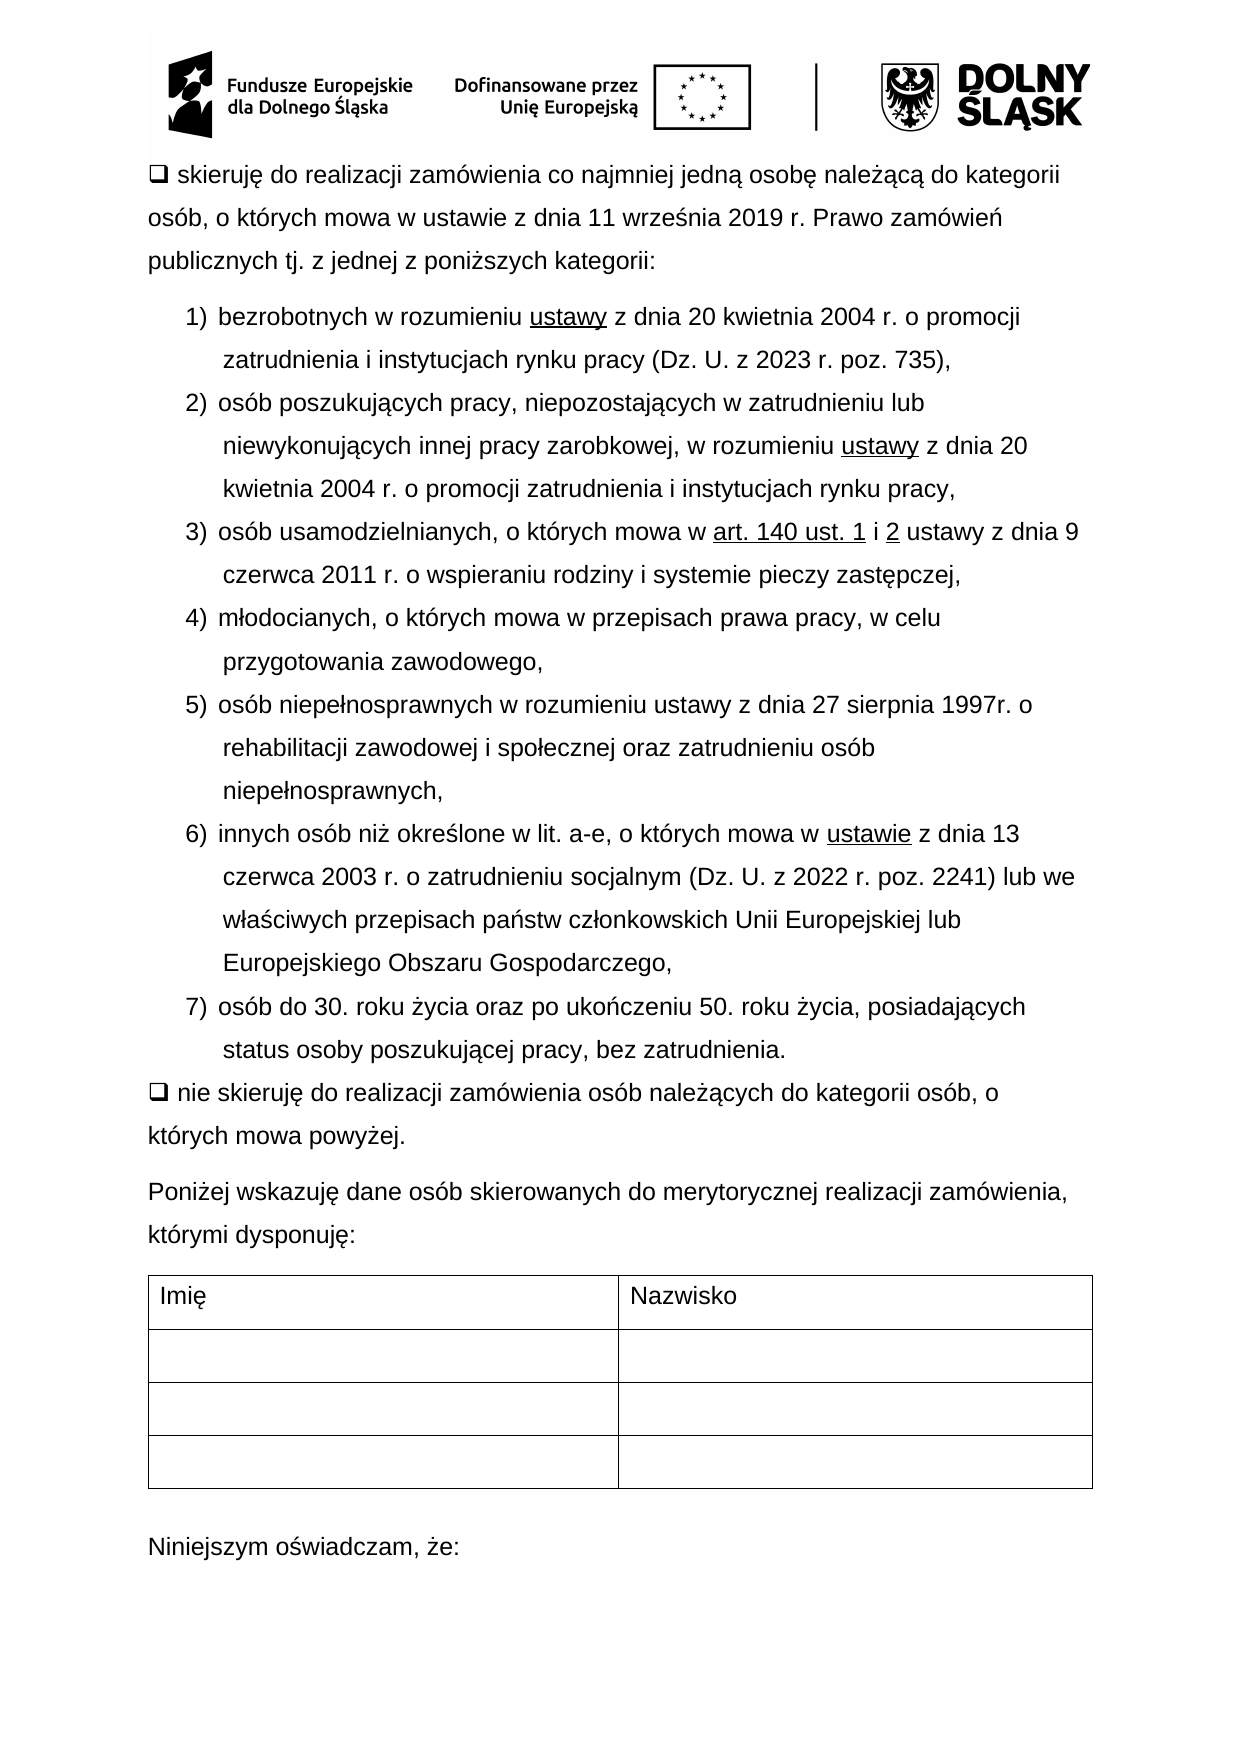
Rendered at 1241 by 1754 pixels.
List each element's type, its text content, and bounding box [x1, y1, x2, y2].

list osób do 30. roku życia oraz po ukończeniu 50. roku życia, posiadających status osoby poszukującej pracy, bez zatrudnienia. [185, 992, 1093, 1063]
list bezrobotnych w rozumieniu ustawy z dnia 20 kwietnia 2004 r. o promocji zatrudnienia i instytucjach rynku pracy (Dz. U. z 2023 r. poz. 735), [185, 302, 1093, 373]
picture [147, 29, 1091, 160]
list młodocianych, o których mowa w przepisach prawa pracy, w celu przygotowania zawodowego, [185, 603, 1093, 675]
table_header Nazwisko [619, 1276, 1092, 1328]
list osób niepełnosprawnych w rozumieniu ustawy z dnia 27 sierpnia 1997r. o rehabilitacji zawodowej i społecznej oraz zatrudnieniu osób niepełnosprawnych, [185, 690, 1093, 805]
table_cell [149, 1383, 618, 1435]
text Niniejszym oświadczam, że: [148, 1532, 1093, 1561]
text skieruję do realizacji zamówienia co najmniej jedną osobę należącą do kategorii osób, o których mowa w ustawie z dnia 11 września 2019 r. Prawo zamówień publicznych tj. z jednej z poniższych kategorii: [148, 159, 1093, 275]
list innych osób niż określone w lit. a-e, o których mowa w ustawie z dnia 13 czerwca 2003 r. o zatrudnieniu socjalnym (Dz. U. z 2022 r. poz. 2241) lub we właściwych przepisach państw członkowskich Unii Europejskiej lub Europejskiego Obszaru Gospodarczego, [185, 819, 1093, 977]
table_cell [619, 1383, 1092, 1435]
list osób usamodzielnianych, o których mowa w art. 140 ust. 1 i 2 ustawy z dnia 9 czerwca 2011 r. o wspieraniu rodziny i systemie pieczy zastępczej, [185, 517, 1093, 589]
table_header Imię [149, 1276, 618, 1328]
list osób poszukujących pracy, niepozostających w zatrudnieniu lub niewykonujących innej pracy zarobkowej, w rozumieniu ustawy z dnia 20 kwietnia 2004 r. o promocji zatrudnienia i instytucjach rynku pracy, [185, 388, 1093, 503]
table_cell [619, 1330, 1092, 1382]
table_cell [149, 1330, 618, 1382]
text Poniżej wskazuję dane osób skierowanych do merytorycznej realizacji zamówienia, którymi dysponuję: [148, 1177, 1077, 1248]
text nie skieruję do realizacji zamówienia osób należących do kategorii osób, o których mowa powyżej. [148, 1078, 1077, 1150]
table_cell [619, 1436, 1092, 1488]
table_cell [149, 1436, 618, 1488]
